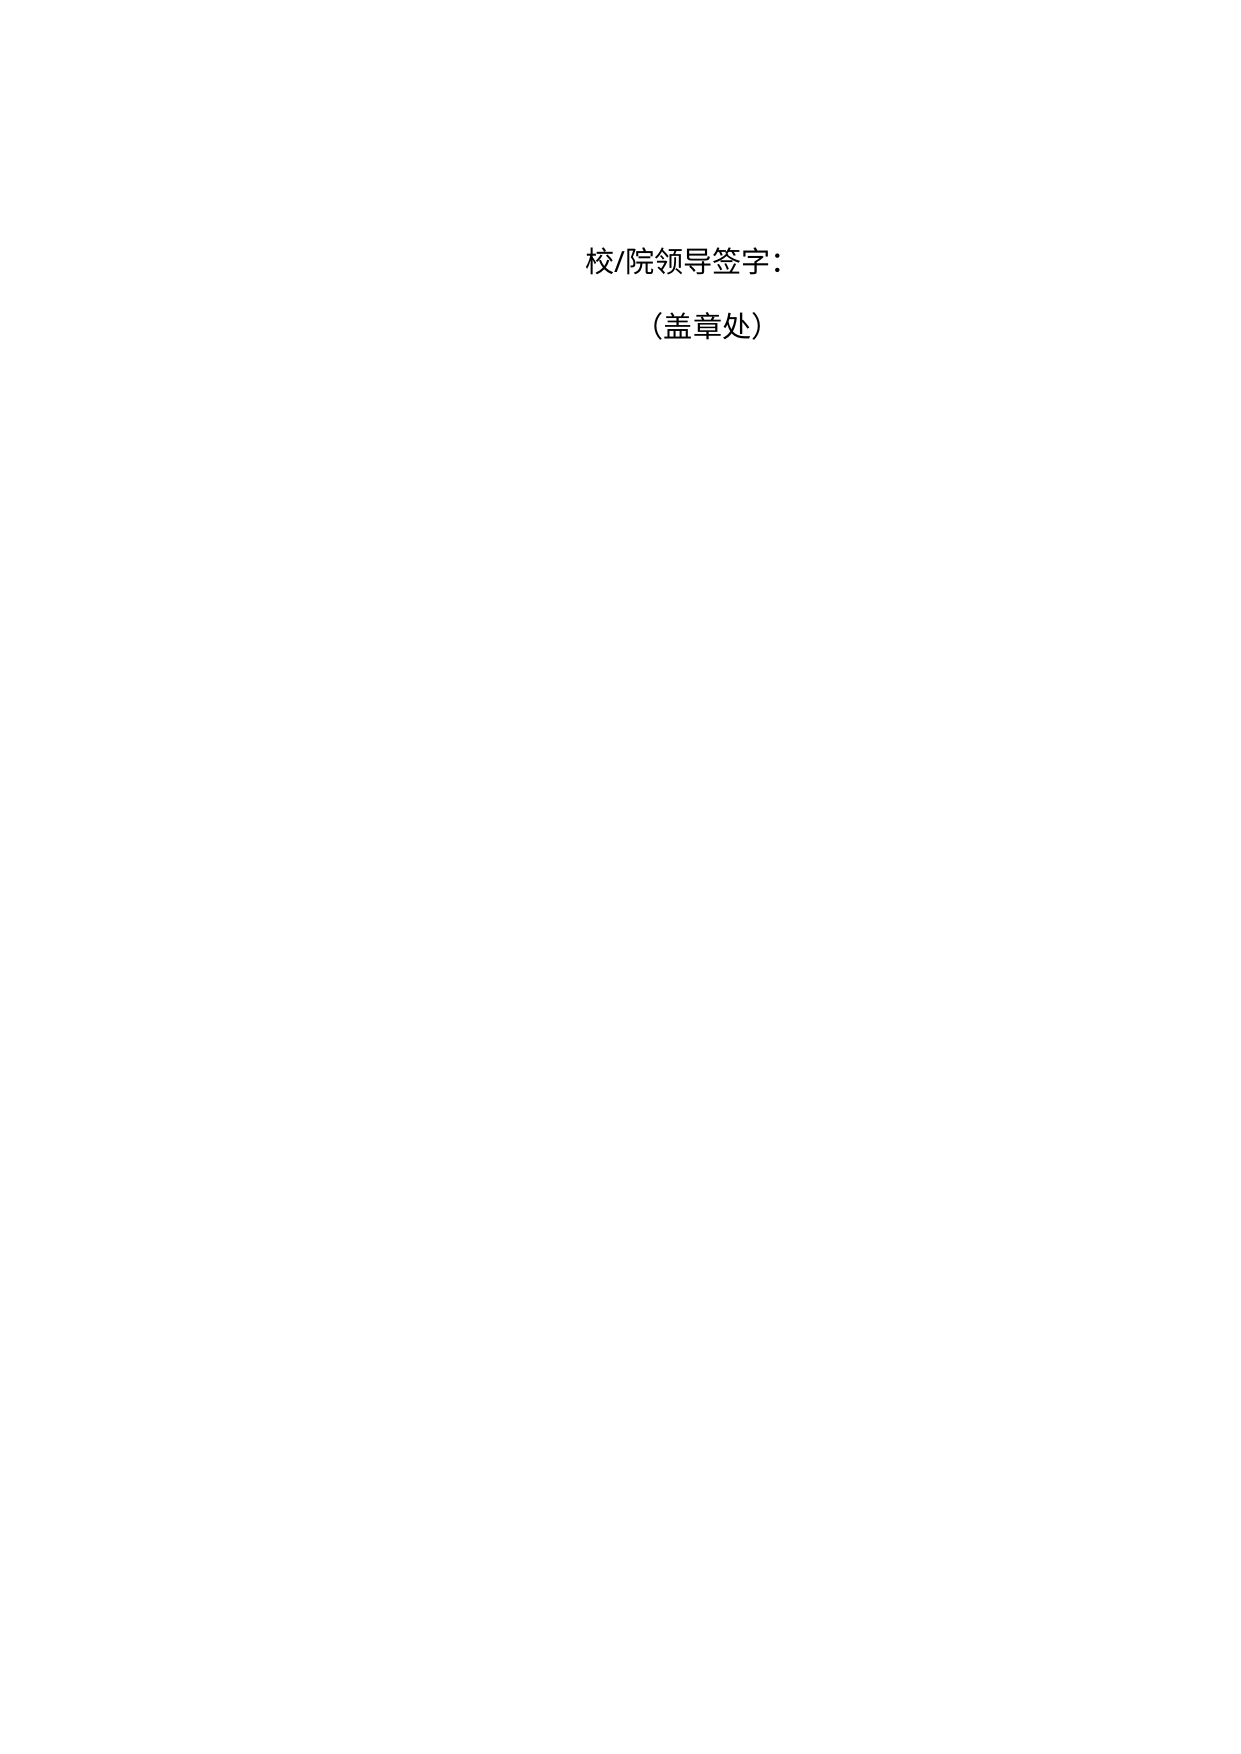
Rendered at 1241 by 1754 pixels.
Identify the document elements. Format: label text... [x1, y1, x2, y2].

list （盖章处） [187, 292, 1053, 357]
list 校/院领导签字： [187, 227, 1053, 292]
